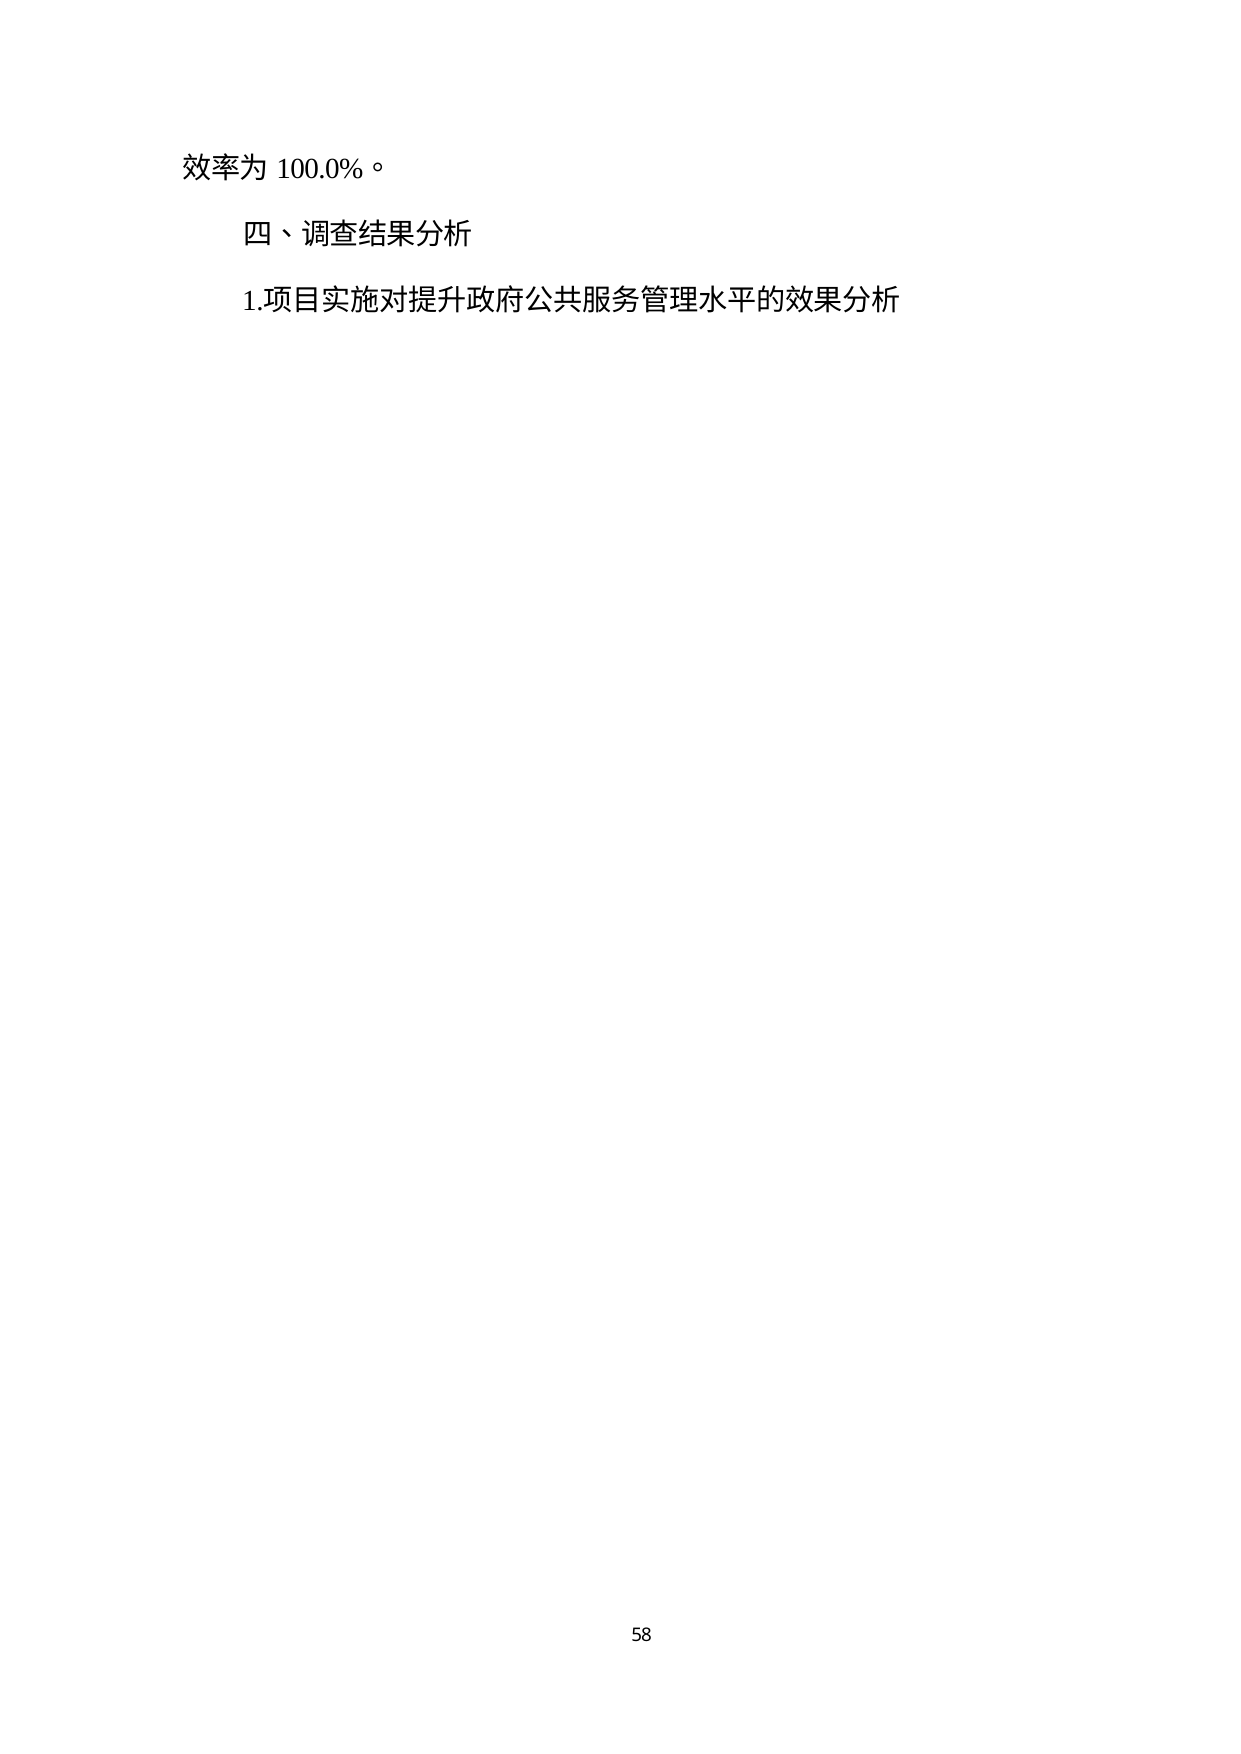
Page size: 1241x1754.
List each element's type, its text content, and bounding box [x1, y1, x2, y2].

text 1.项目实施对提升政府公共服务管理水平的效果分析 [242, 282, 1069, 318]
text 四、调查结果分析 [244, 215, 1069, 252]
text 效率为 100.0%。 [182, 149, 1069, 186]
